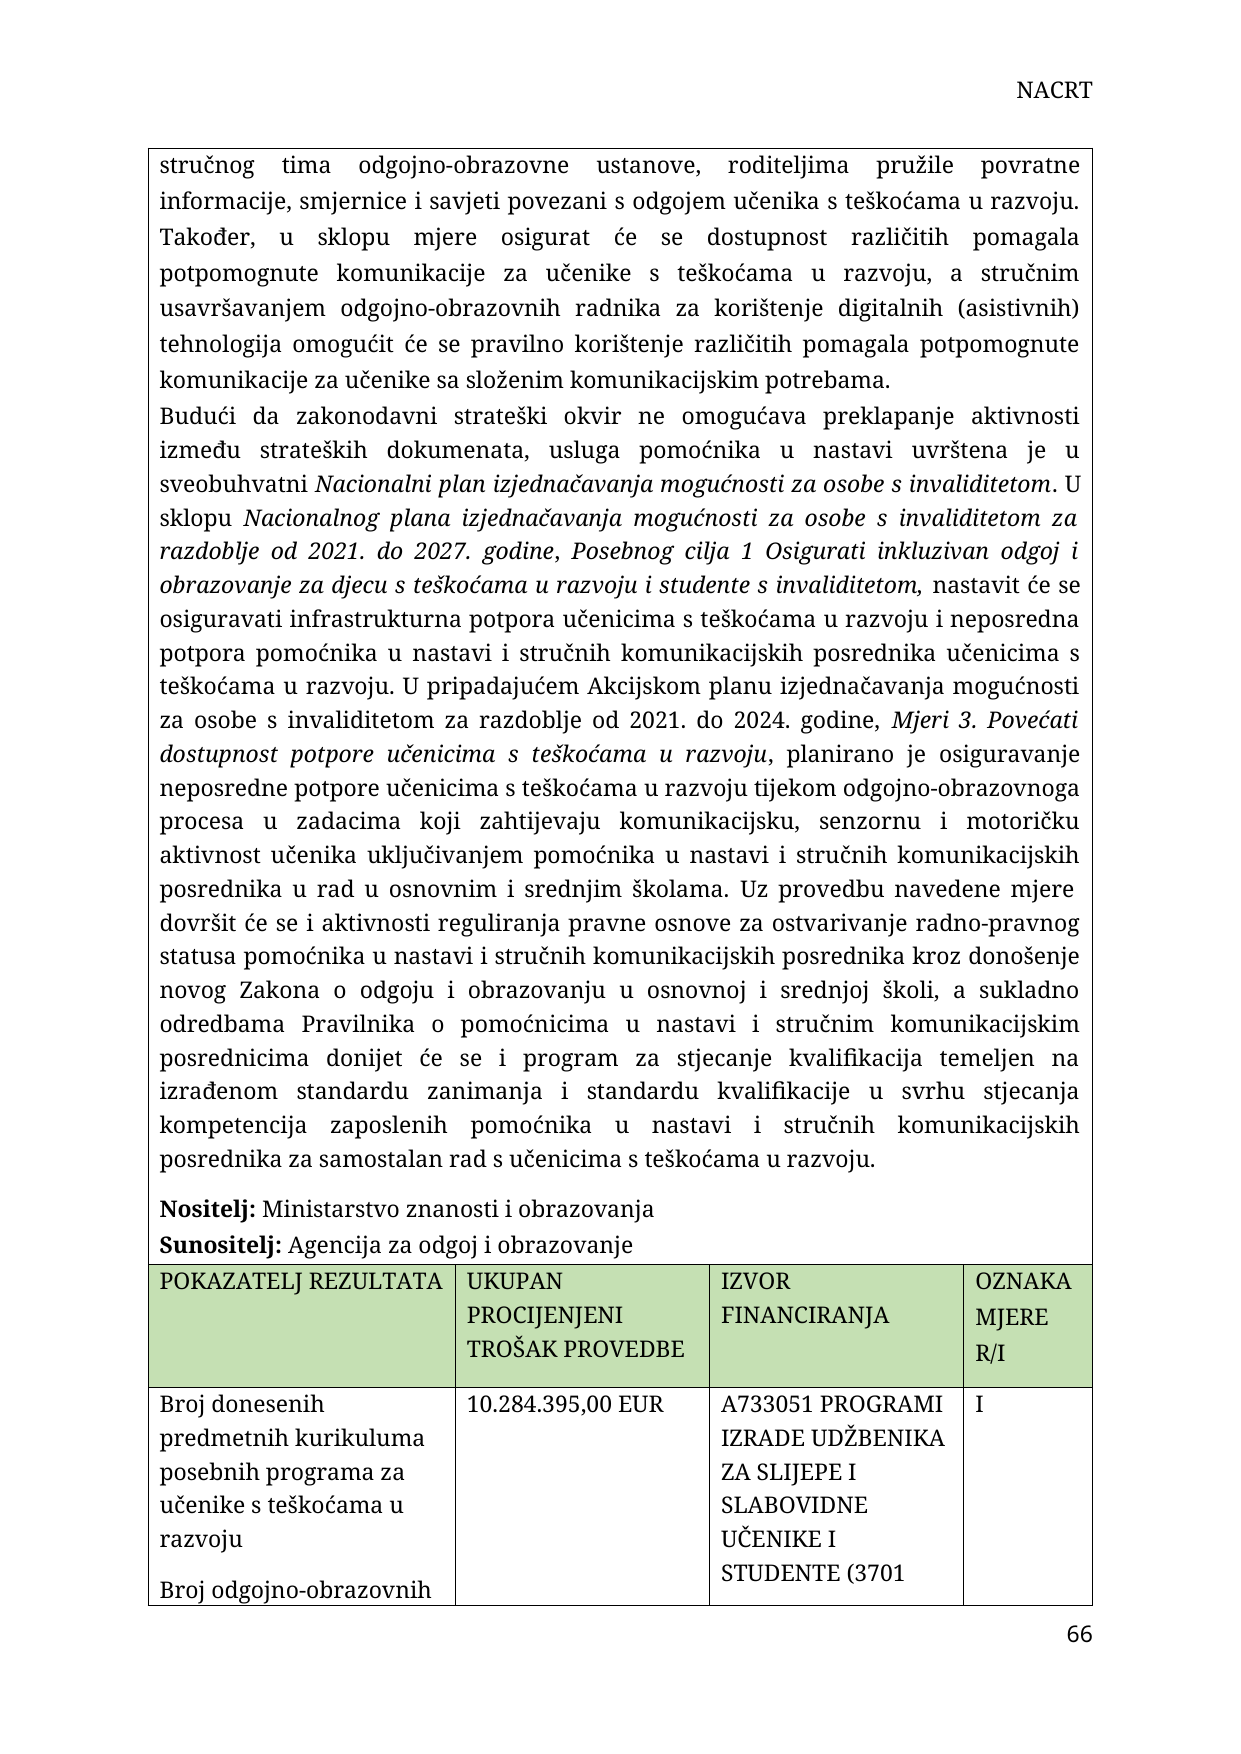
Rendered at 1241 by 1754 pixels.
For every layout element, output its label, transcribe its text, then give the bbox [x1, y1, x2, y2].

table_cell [149, 149, 1092, 1264]
table_cell UKUPAN PROCIJENJENI TROŠAK PROVEDBE [456, 1265, 709, 1387]
table_cell I [964, 1388, 1092, 1605]
table_cell 10.284.395,00 EUR [456, 1388, 709, 1605]
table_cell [149, 1388, 455, 1605]
table_cell OZNAKA MJERE R/I [964, 1265, 1092, 1387]
table_cell POKAZATELJ REZULTATA [149, 1265, 455, 1387]
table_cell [710, 1388, 963, 1605]
table_cell IZVOR FINANCIRANJA [710, 1265, 963, 1387]
